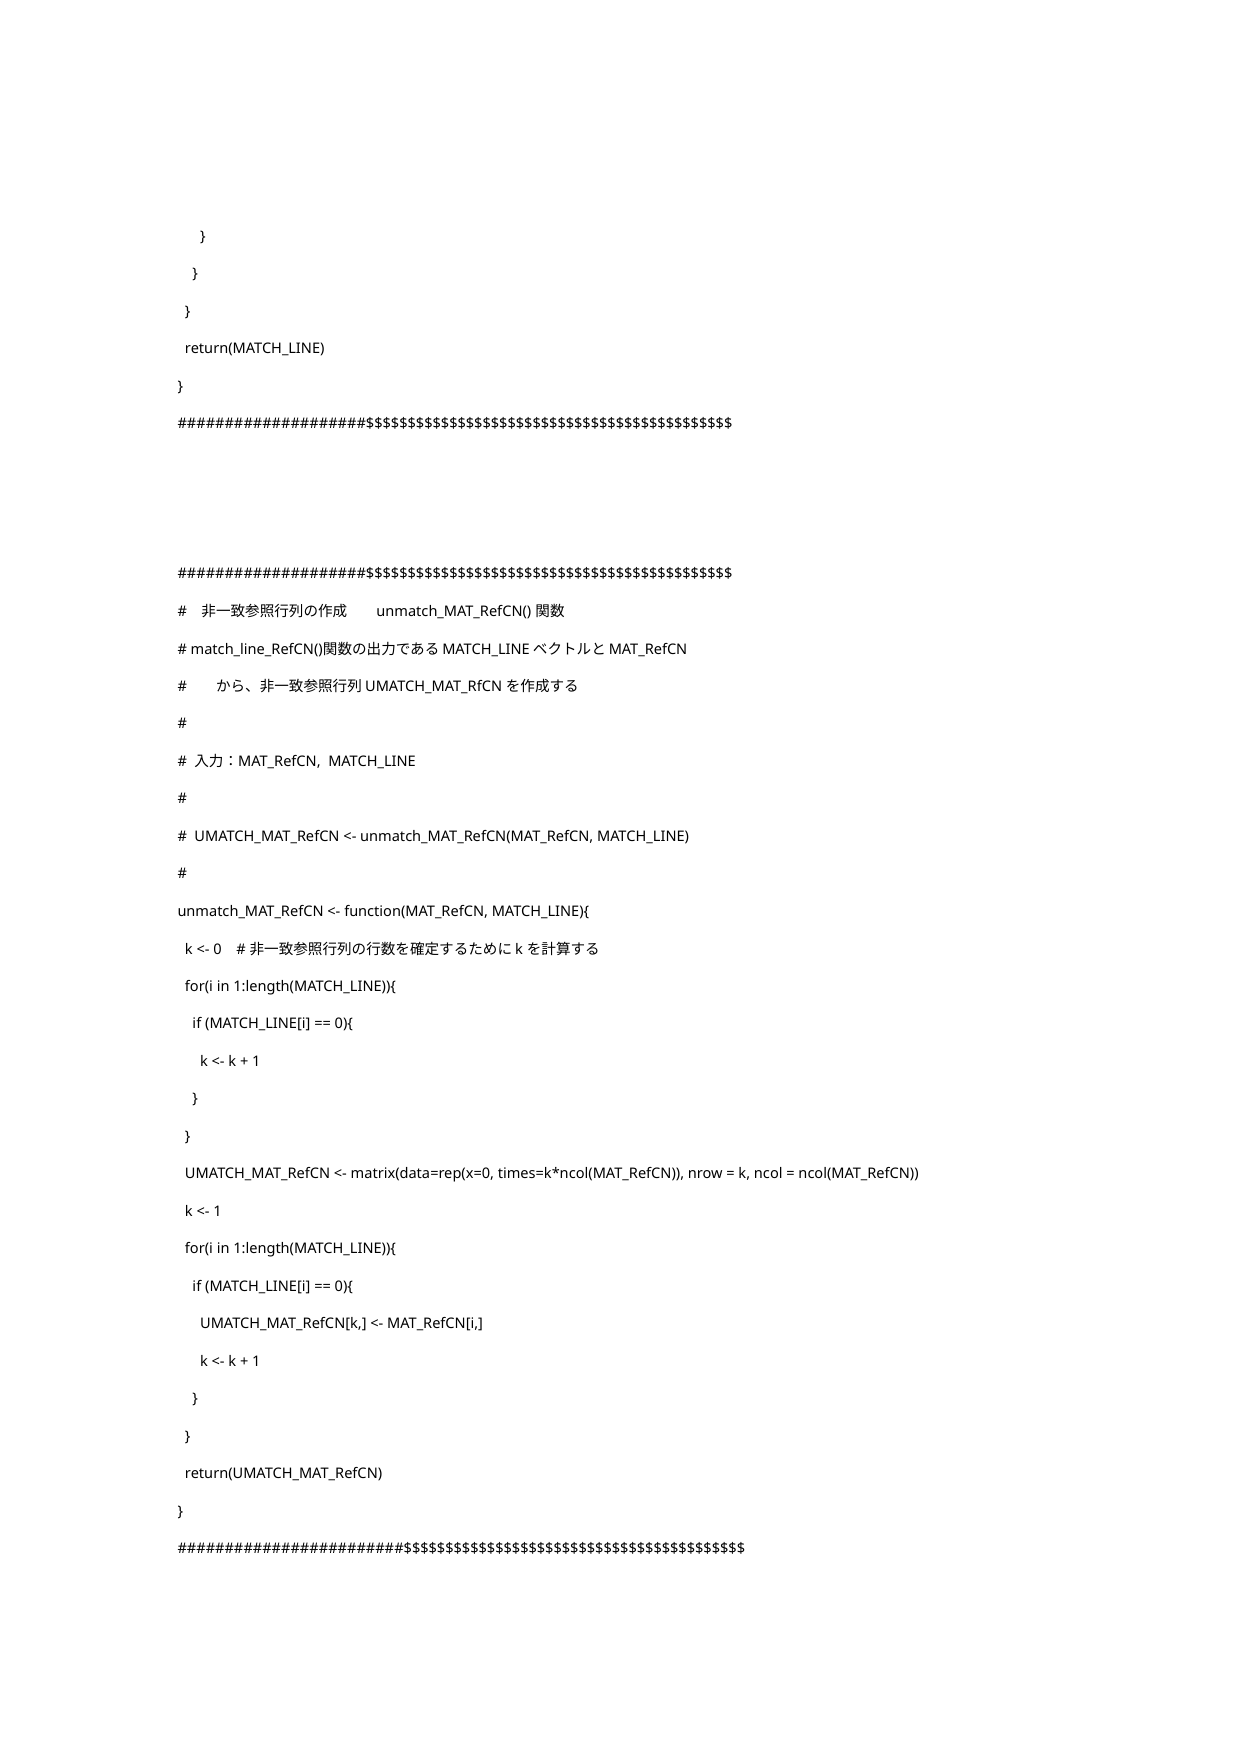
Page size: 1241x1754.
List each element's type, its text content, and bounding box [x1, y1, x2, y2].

text # [177, 704, 1063, 742]
text for(i in 1:length(MATCH_LINE)){ [177, 1229, 1063, 1267]
text for(i in 1:length(MATCH_LINE)){ [177, 967, 1063, 1004]
text } [177, 1417, 1063, 1454]
text if (MATCH_LINE[i] == 0){ [177, 1004, 1063, 1042]
text ####################$$$$$$$$$$$$$$$$$$$$$$$$$$$$$$$$$$$$$$$$$$$$ [177, 404, 1063, 442]
text } [177, 1117, 1063, 1154]
text # [177, 854, 1063, 892]
text # 入力：MAT_RefCN, MATCH_LINE [177, 742, 1063, 779]
text ########################$$$$$$$$$$$$$$$$$$$$$$$$$$$$$$$$$$$$$$$$$ [177, 1529, 1063, 1567]
text UMATCH_MAT_RefCN <- matrix(data=rep(x=0, times=k*ncol(MAT_RefCN)), nrow = k, ncol = ncol(MAT_RefCN)) [177, 1154, 1063, 1192]
text # から、非一致参照行列 UMATCH_MAT_RfCN を作成する [177, 667, 1063, 704]
text return(MATCH_LINE) [177, 329, 1063, 367]
text # 非一致参照行列の作成 unmatch_MAT_RefCN() 関数 [177, 592, 1063, 629]
text k <- 1 [177, 1192, 1063, 1229]
text UMATCH_MAT_RefCN[k,] <- MAT_RefCN[i,] [177, 1304, 1063, 1342]
text if (MATCH_LINE[i] == 0){ [177, 1267, 1063, 1304]
text k <- k + 1 [177, 1042, 1063, 1079]
text # [177, 779, 1063, 817]
text } [177, 367, 1063, 404]
text unmatch_MAT_RefCN <- function(MAT_RefCN, MATCH_LINE){ [177, 892, 1063, 929]
text } [177, 217, 1063, 254]
text k <- 0 # 非一致参照行列の行数を確定するために k を計算する [177, 929, 1063, 967]
text ####################$$$$$$$$$$$$$$$$$$$$$$$$$$$$$$$$$$$$$$$$$$$$ [177, 554, 1063, 592]
text } [177, 1079, 1063, 1117]
text } [177, 1379, 1063, 1417]
text } [177, 292, 1063, 329]
text return(UMATCH_MAT_RefCN) [177, 1454, 1063, 1492]
text } [177, 254, 1063, 292]
text } [177, 1492, 1063, 1529]
text k <- k + 1 [177, 1342, 1063, 1379]
text # UMATCH_MAT_RefCN <- unmatch_MAT_RefCN(MAT_RefCN, MATCH_LINE) [177, 817, 1063, 854]
text # match_line_RefCN()関数の出力であるMATCH_LINEベクトルとMAT_RefCN [177, 629, 1063, 667]
